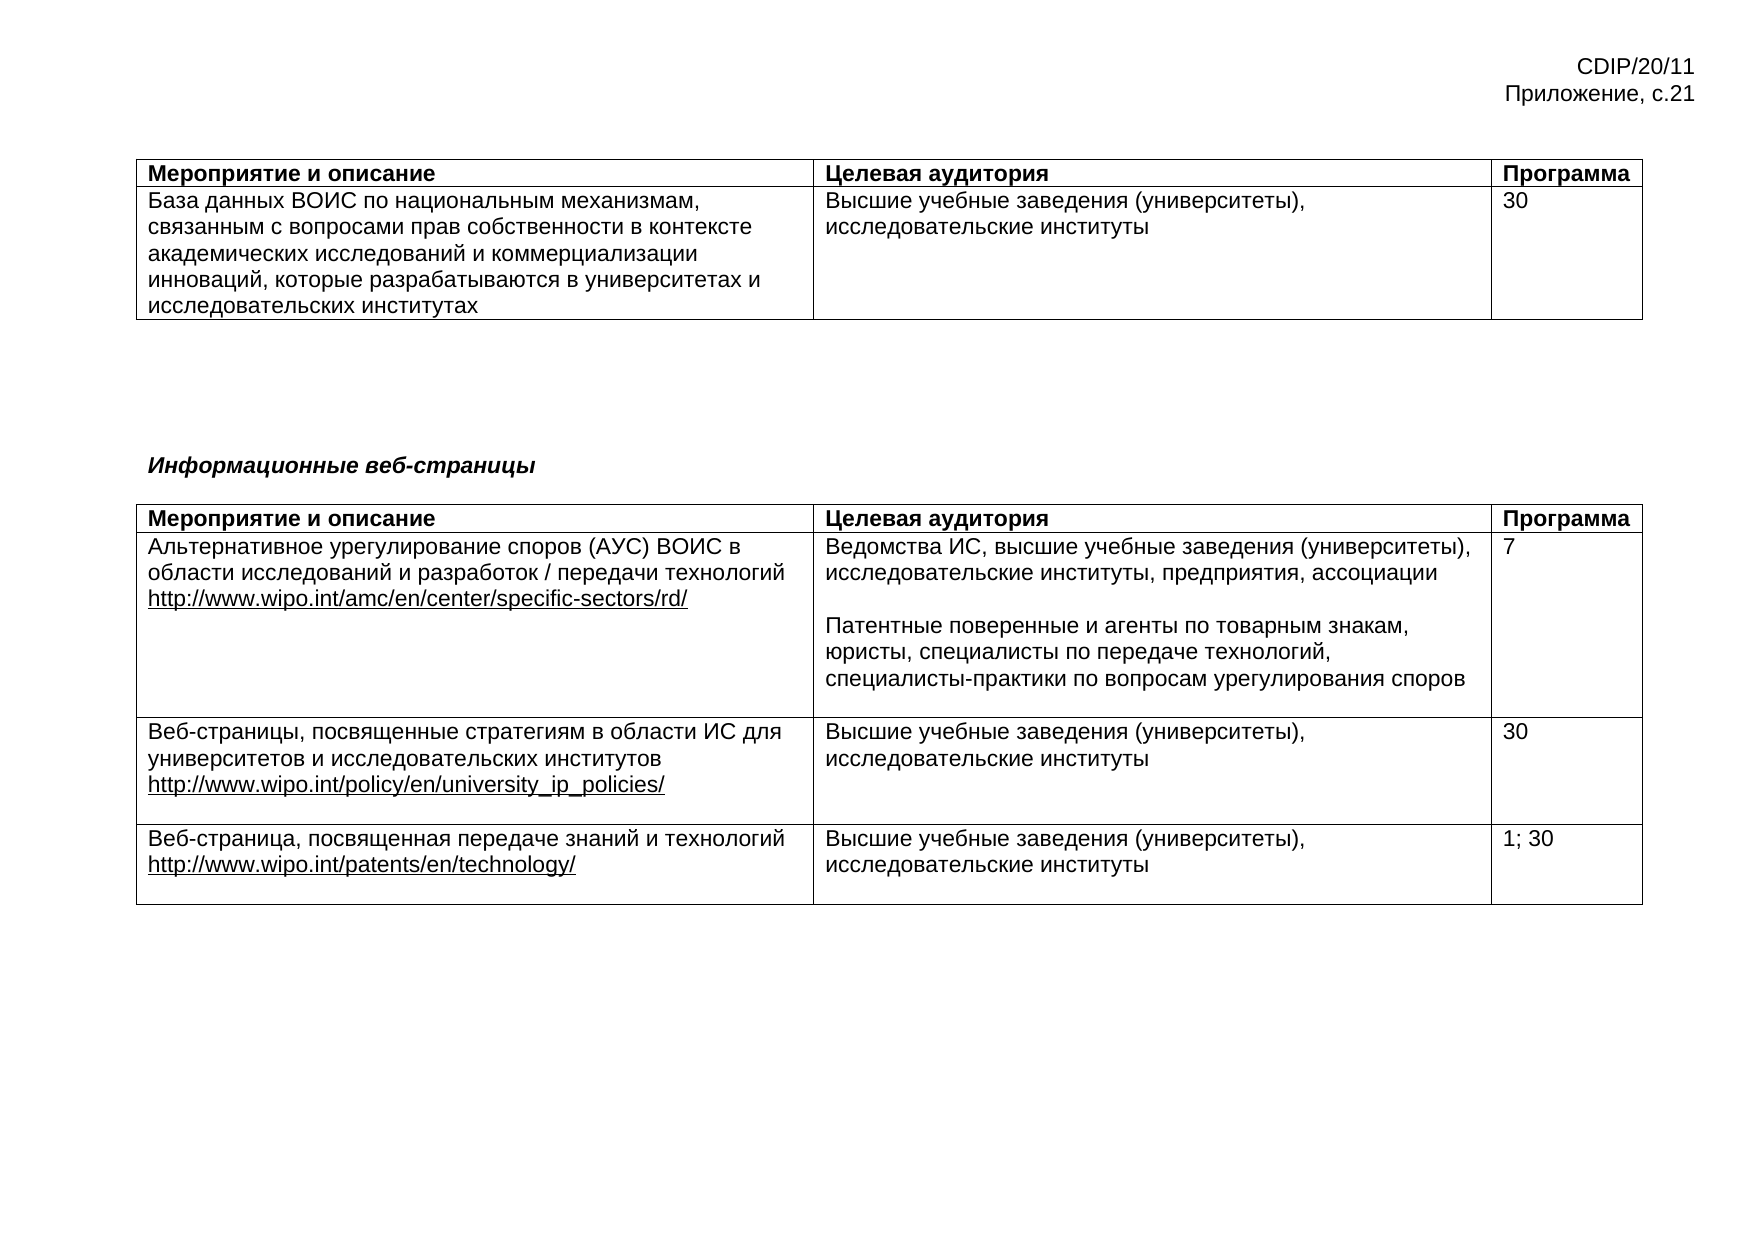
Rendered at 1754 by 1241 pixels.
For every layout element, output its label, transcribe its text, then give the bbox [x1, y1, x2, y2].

table_cell База данных ВОИС по национальным механизмам, связанным с вопросами прав собственности в контексте академических исследований и коммерциализации инноваций, которые разрабатываются в университетах и исследовательских институтах [137, 187, 813, 319]
text Информационные веб-страницы [148, 452, 1695, 478]
table_cell Веб-страница, посвященная передаче знаний и технологий http://www.wipo.int/patents/en/technology/ [137, 825, 813, 904]
table_cell 7 [1492, 533, 1642, 717]
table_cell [814, 187, 1491, 319]
table_cell 30 [1492, 187, 1642, 319]
table_cell Альтернативное урегулирование споров (АУС) ВОИС в области исследований и разработок / передачи технологий http://www.wipo.int/amc/en/center/specific-sectors/rd/ [137, 533, 813, 717]
table_header Мероприятие и описание [137, 505, 813, 532]
table_cell Веб-страницы, посвященные стратегиям в области ИС для университетов и исследовательских институтов http://www.wipo.int/policy/en/university_ip_policies/ [137, 718, 813, 824]
table_cell Высшие учебные заведения (университеты), исследовательские институты [814, 825, 1491, 904]
table_header Программа [1492, 505, 1642, 532]
table_header Целевая аудитория [814, 505, 1491, 532]
table_cell 30 [1492, 718, 1642, 824]
table_header Программа [1492, 160, 1642, 186]
table_cell Ведомства ИС, высшие учебные заведения (университеты), исследовательские институты, предприятия, ассоциации Патентные поверенные и агенты по товарным знакам, юристы, специалисты по передаче технологий, специалисты-практики по вопросам урегулирования споров [814, 533, 1491, 717]
table_header Мероприятие и описание [137, 160, 813, 186]
table_cell Высшие учебные заведения (университеты), исследовательские институты [814, 718, 1491, 824]
table_cell 1; 30 [1492, 825, 1642, 904]
table_header Целевая аудитория [814, 160, 1491, 186]
